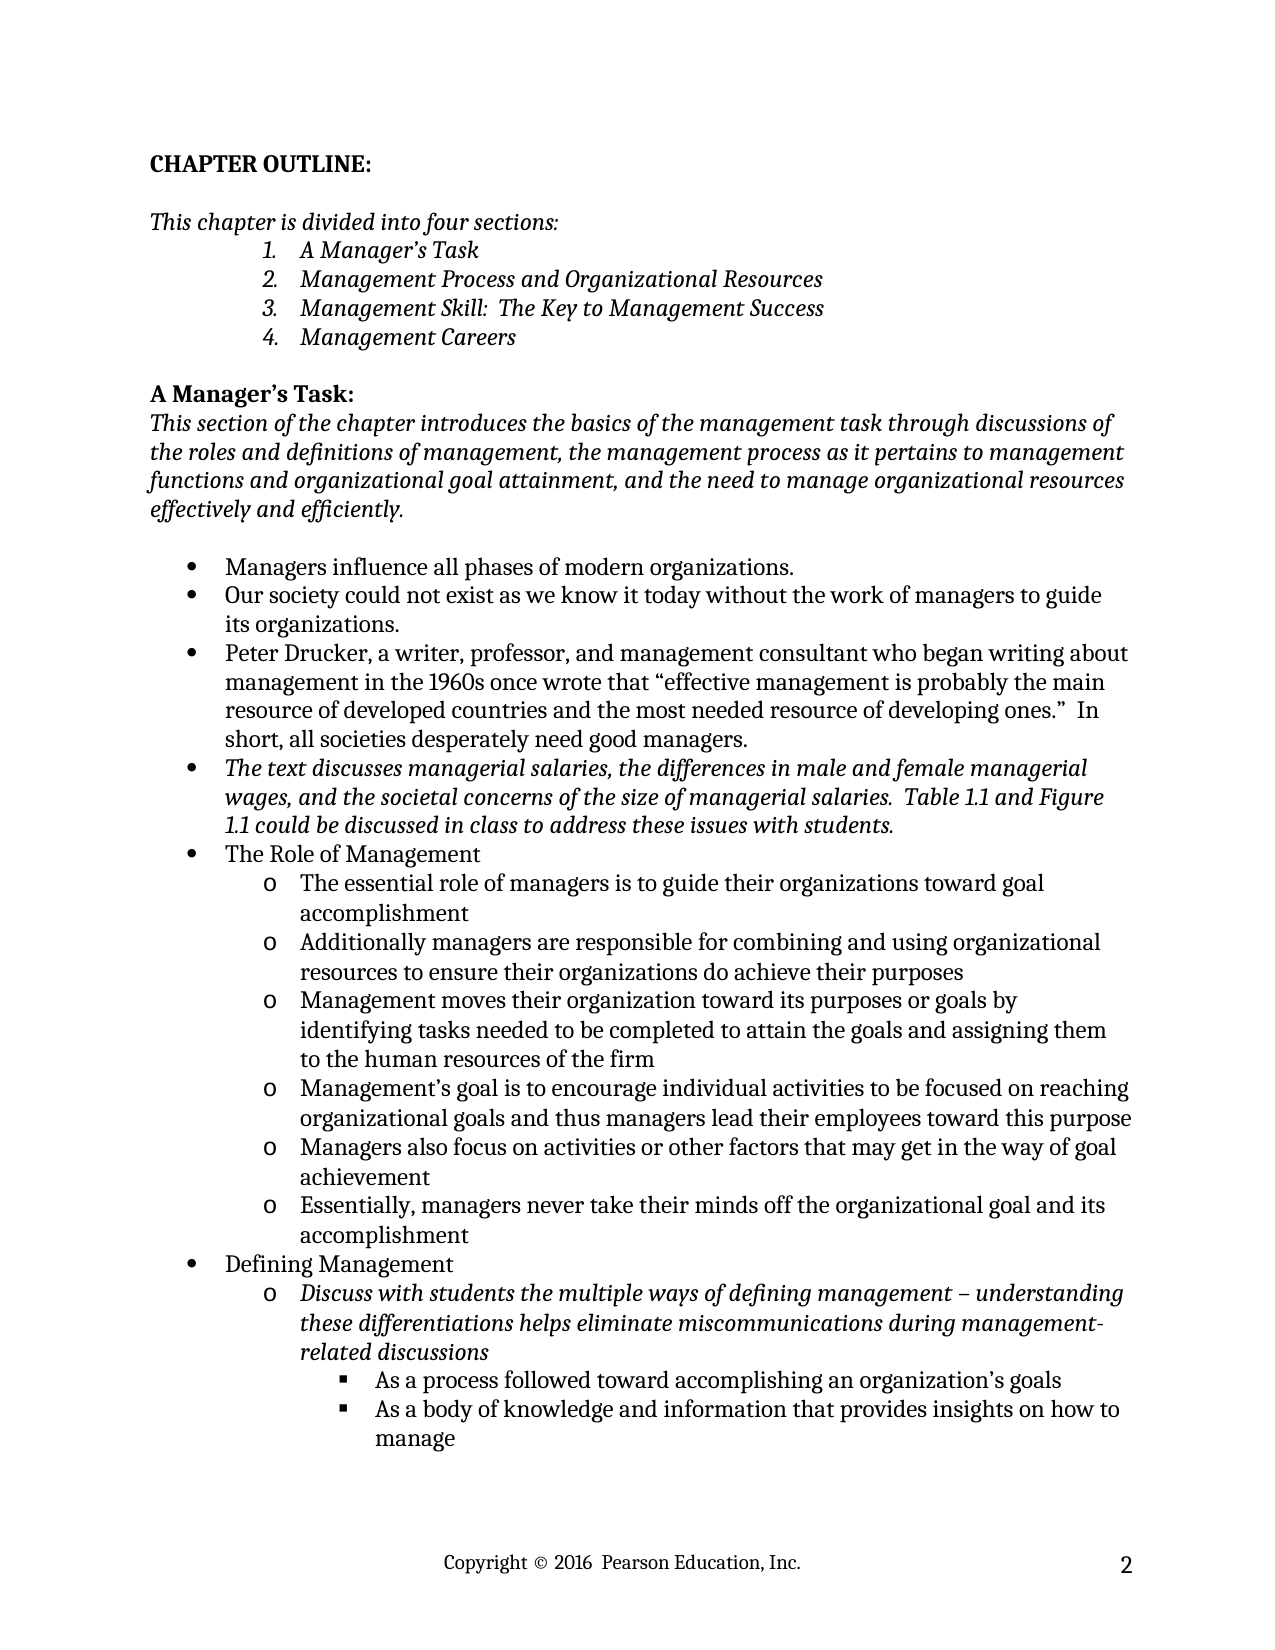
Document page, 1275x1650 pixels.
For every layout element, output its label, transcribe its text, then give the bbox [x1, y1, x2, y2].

list The text discusses managerial salaries, the differences in male and female managerial wages, and the societal concerns of the size of managerial salaries. Table 1.1 and Figure 1.1 could be discussed in class to address these issues with students. [187, 754, 1132, 840]
list Management Skill: The Key to Management Success [262, 294, 1132, 322]
list A Manager’s Task [262, 236, 1132, 265]
list Managers also focus on activities or other factors that may get in the way of goal achievement [262, 1132, 1132, 1191]
list Peter Drucker, a writer, professor, and management consultant who began writing about management in the 1960s once wrote that “effective management is probably the main resource of developed countries and the most needed resource of developing ones.” In short, all societies desperately need good managers. [187, 639, 1132, 754]
list Additionally managers are responsible for combining and using organizational resources to ensure their organizations do achieve their purposes [262, 927, 1132, 986]
list As a process followed toward accomplishing an organization’s goals [337, 1366, 1132, 1395]
list Management Process and Organizational Resources [262, 265, 1132, 294]
list Managers influence all phases of modern organizations. [187, 552, 1132, 581]
list Essentially, managers never take their minds off the organizational goal and its accomplishment [262, 1191, 1132, 1250]
text This section of the chapter introduces the basics of the management task through discussions of the roles and definitions of management, the management process as it pertains to management functions and organizational goal attainment, and the need to manage organizational resources effectively and efficiently. [150, 409, 1132, 524]
text This chapter is divided into four sections: [150, 207, 1132, 236]
list Management Careers [262, 322, 1132, 351]
text A Manager’s Task: [150, 380, 1132, 409]
list Management moves their organization toward its purposes or goals by identifying tasks needed to be completed to attain the goals and assigning them to the human resources of the firm [262, 986, 1132, 1074]
text CHAPTER OUTLINE: [150, 150, 1132, 179]
list The Role of Management [187, 840, 1132, 869]
list Defining Management [187, 1250, 1132, 1279]
list The essential role of managers is to guide their organizations toward goal accomplishment [262, 869, 1132, 927]
list Discuss with students the multiple ways of defining management – understanding these differentiations helps eliminate miscommunications during management-related discussions [262, 1279, 1132, 1366]
list As a body of knowledge and information that provides insights on how to manage [337, 1395, 1132, 1452]
list Management’s goal is to encourage individual activities to be focused on reaching organizational goals and thus managers lead their employees toward this purpose [262, 1074, 1132, 1132]
list Our society could not exist as we know it today without the work of managers to guide its organizations. [187, 581, 1132, 639]
